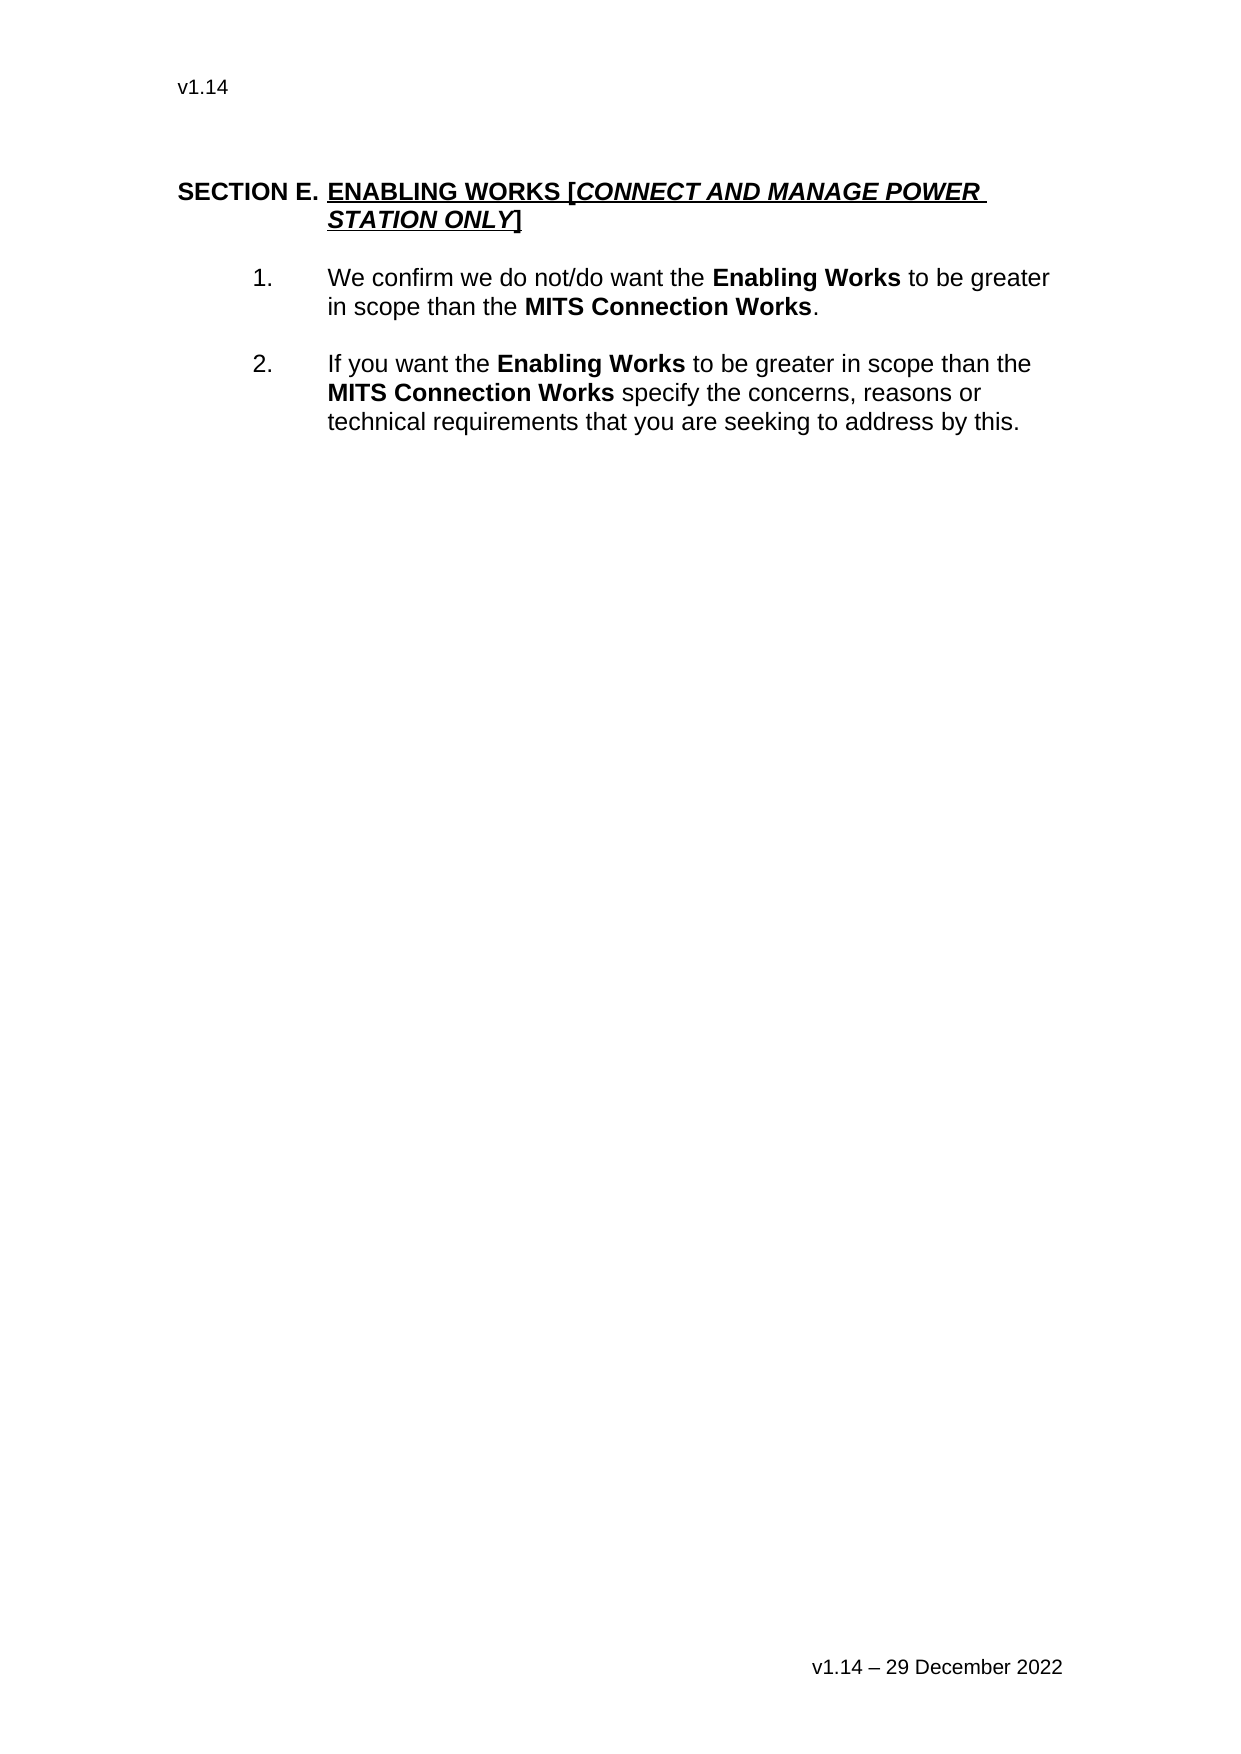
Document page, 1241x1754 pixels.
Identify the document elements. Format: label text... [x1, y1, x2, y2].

text 2. If you want the Enabling Works to be greater in scope than the MITS Connection Works specify the concerns, reasons or technical requirements that you are seeking to address by this. [177, 349, 1063, 435]
text 1. We confirm we do not/do want the Enabling Works to be greater in scope than the MITS Connection Works. [252, 263, 1063, 320]
text SECTION E. ENABLING WORKS [CONNECT AND MANAGE POWER STATION ONLY] [177, 176, 1063, 234]
